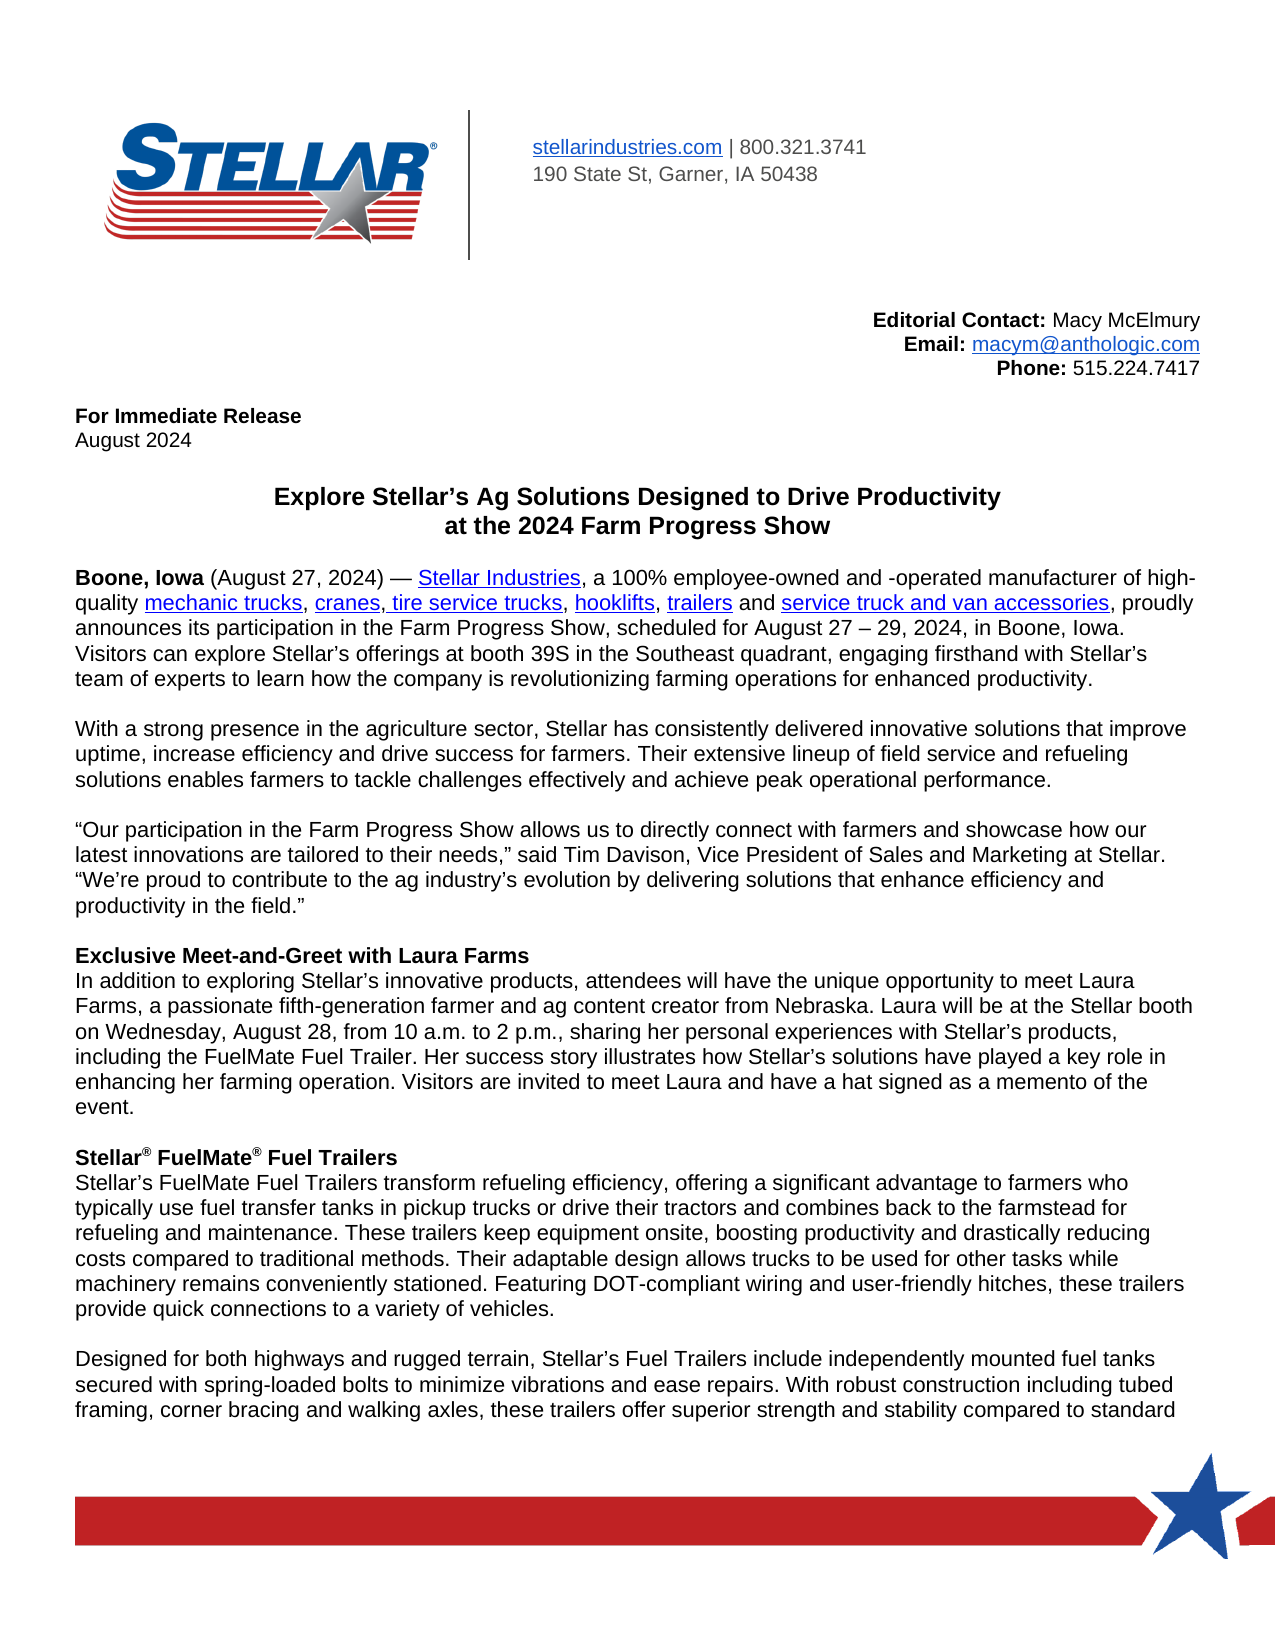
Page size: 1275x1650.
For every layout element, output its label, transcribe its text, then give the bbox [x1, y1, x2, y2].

text at the 2024 Farm Progress Show [75, 511, 1200, 540]
text Explore Stellar’s Ag Solutions Designed to Drive Productivity [75, 482, 1200, 511]
text Email: macym@anthologic.com [75, 332, 1200, 356]
picture [75, 1453, 1275, 1559]
text Boone, Iowa (August 27, 2024) — Stellar Industries, a 100% employee-owned and -operated manufacturer of high-quality mechanic trucks, cranes, tire service trucks, hooklifts, trailers and service truck and van accessories, proudly announces its participation in the Farm Progress Show, scheduled for August 27 – 29, 2024, in Boone, Iowa. Visitors can explore Stellar’s offerings at booth 39S in the Southeast quadrant, engaging firsthand with Stellar’s team of experts to learn how the company is revolutionizing farming operations for enhanced productivity. [75, 565, 1200, 691]
text In addition to exploring Stellar’s innovative products, attendees will have the unique opportunity to meet Laura Farms, a passionate fifth-generation farmer and ag content creator from Nebraska. Laura will be at the Stellar booth on Wednesday, August 28, from 10 a.m. to 2 p.m., sharing her personal experiences with Stellar’s products, including the FuelMate Fuel Trailer. Her success story illustrates how Stellar’s solutions have played a key role in enhancing her farming operation. Visitors are invited to meet Laura and have a hat signed as a memento of the event. [75, 968, 1200, 1119]
text “Our participation in the Farm Progress Show allows us to directly connect with farmers and showcase how our latest innovations are tailored to their needs,” said Tim Davison, Vice President of Sales and Marketing at Stellar. “We’re proud to contribute to the ag industry’s evolution by delivering solutions that enhance efficiency and productivity in the field.” [75, 817, 1200, 918]
text With a strong presence in the agriculture sector, Stellar has consistently delivered innovative solutions that improve uptime, increase efficiency and drive success for farmers. Their extensive lineup of field service and refueling solutions enables farmers to tackle challenges effectively and achieve peak operational performance. [75, 716, 1200, 792]
picture [86, 110, 459, 260]
text Stellar® FuelMate® Fuel Trailers [75, 1145, 1200, 1170]
text Stellar’s FuelMate Fuel Trailers transform refueling efficiency, offering a significant advantage to farmers who typically use fuel transfer tanks in pickup trucks or drive their tractors and combines back to the farmstead for refueling and maintenance. These trailers keep equipment onsite, boosting productivity and drastically reducing costs compared to traditional methods. Their adaptable design allows trucks to be used for other tasks while machinery remains conveniently stationed. Featuring DOT-compliant wiring and user-friendly hitches, these trailers provide quick connections to a variety of vehicles. [75, 1170, 1200, 1321]
text Editorial Contact: Macy McElmury [75, 308, 1200, 332]
text Exclusive Meet-and-Greet with Laura Farms [75, 943, 1200, 968]
text For Immediate Release [75, 404, 1200, 428]
text August 2024 [75, 428, 1200, 452]
text Phone: 515.224.7417 [75, 356, 1200, 380]
